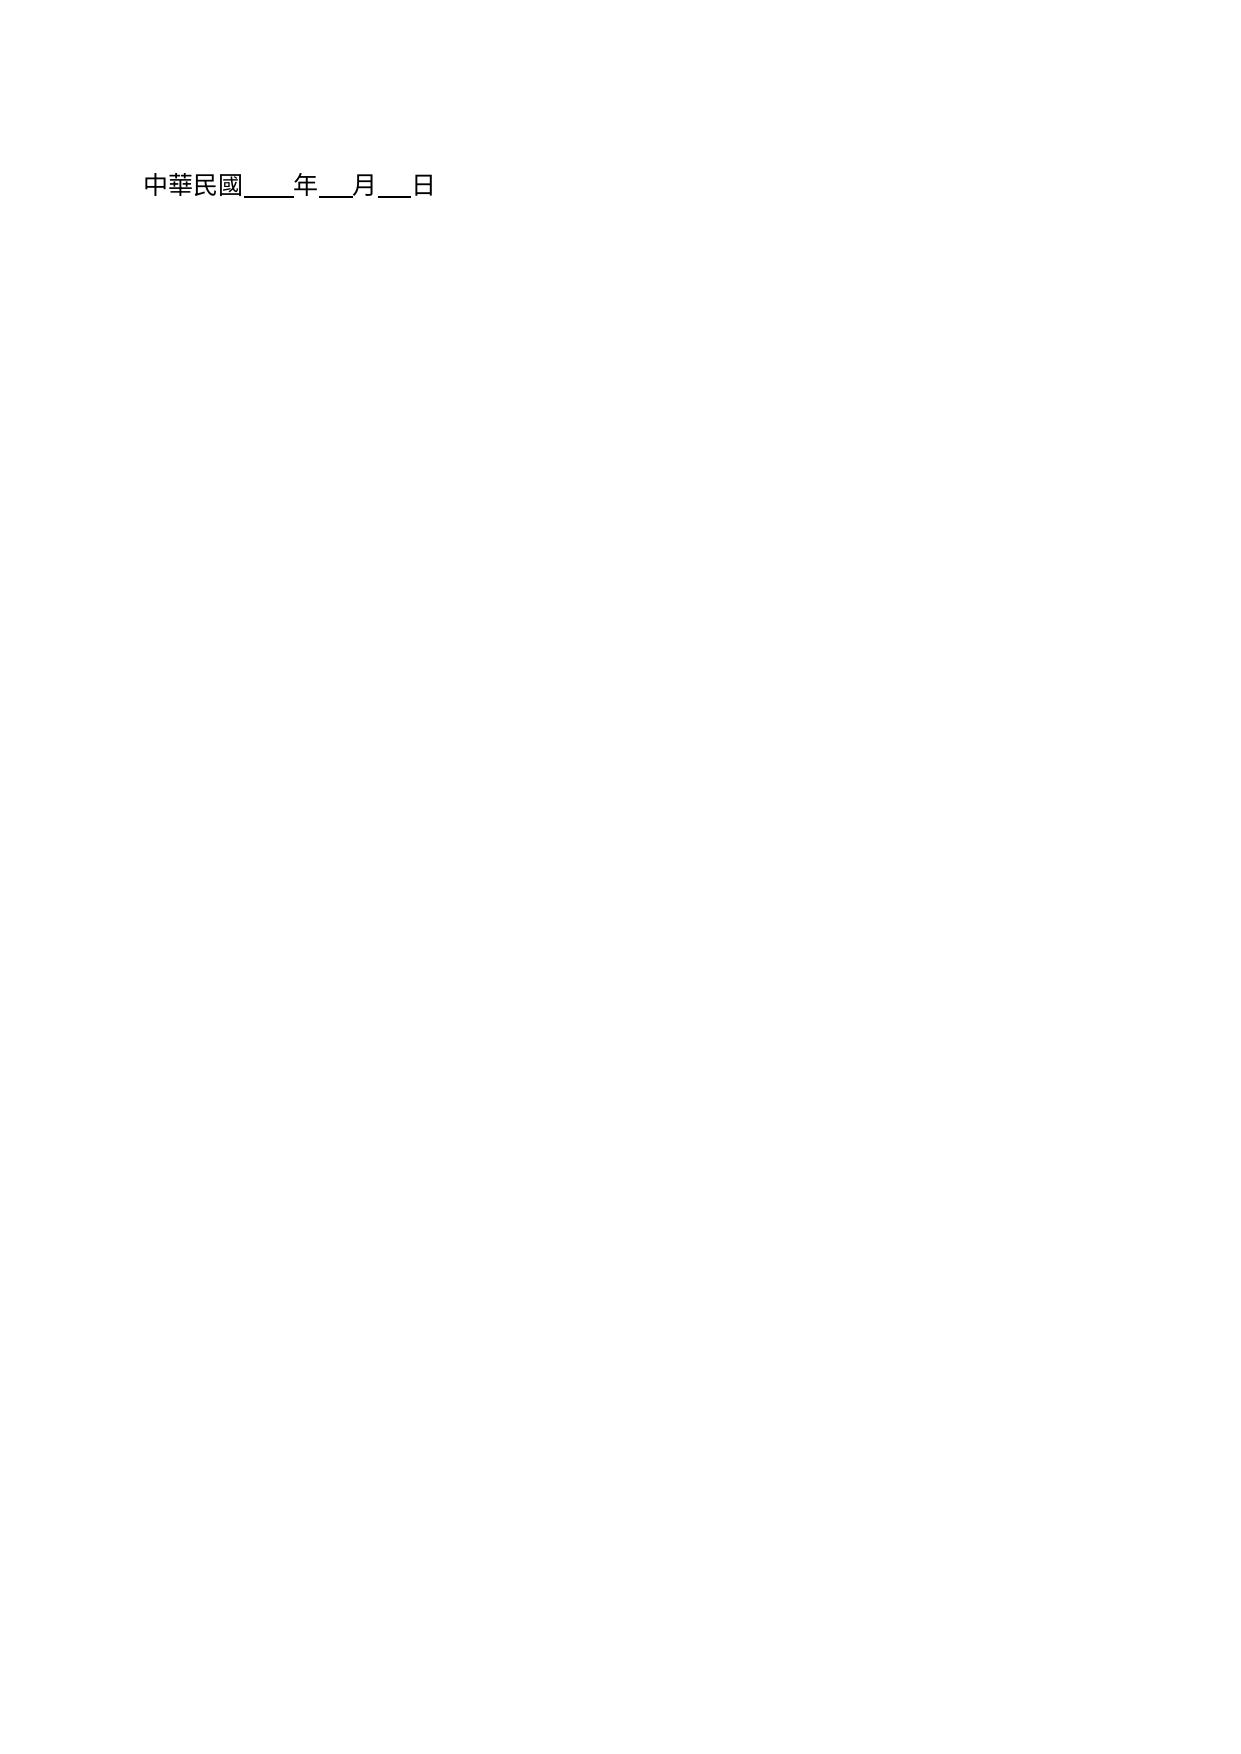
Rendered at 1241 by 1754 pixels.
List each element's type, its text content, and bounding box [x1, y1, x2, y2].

text 中華民國 年 月 日 [143, 164, 1053, 202]
